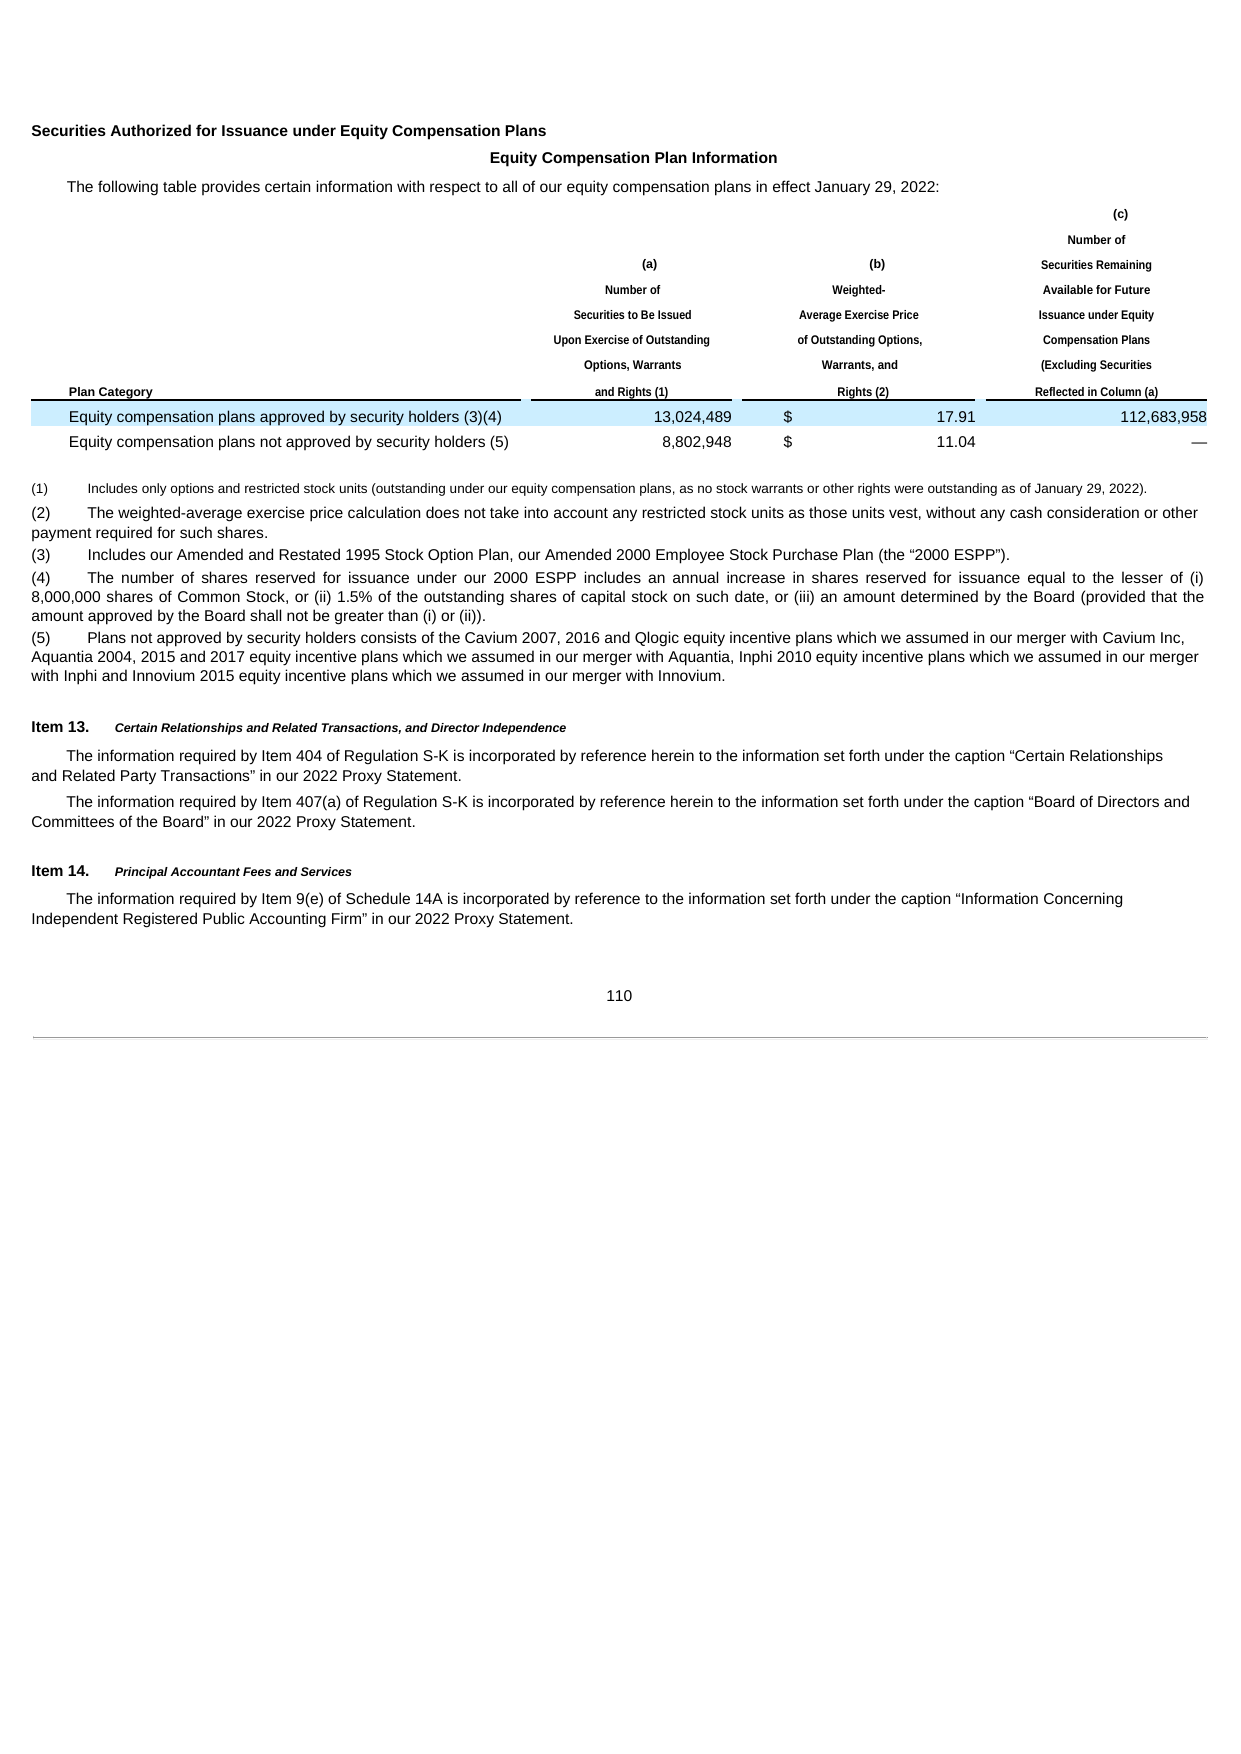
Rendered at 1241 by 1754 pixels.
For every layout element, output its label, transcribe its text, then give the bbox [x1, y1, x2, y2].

text Securities Authorized for Issuance under Equity Compensation Plans [31, 122, 1207, 139]
list The weighted-average exercise price calculation does not take into account any restricted stock units as those units vest, without any cash consideration or other payment required for such shares. [31, 504, 1207, 542]
list Includes our Amended and Restated 1995 Stock Option Plan, our Amended 2000 Employee Stock Purchase Plan (the “2000 ESPP”). [31, 545, 1207, 563]
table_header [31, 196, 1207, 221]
text The information required by Item 404 of Regulation S-K is incorporated by reference herein to the information set forth under the caption “Certain Relationships and Related Party Transactions” in our 2022 Proxy Statement. [31, 746, 1174, 784]
list The number of shares reserved for issuance under our 2000 ESPP includes an annual increase in shares reserved for issuance equal to the lesser of (i) 8,000,000 shares of Common Stock, or (ii) 1.5% of the outstanding shares of capital stock on such date, or (iii) an amount determined by the Board (provided that the amount approved by the Board shall not be greater than (i) or (ii)). [31, 568, 1207, 625]
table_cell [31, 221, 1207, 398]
text Item 13. Certain Relationships and Related Transactions, and Director Independence [31, 718, 1207, 736]
text The information required by Item 407(a) of Regulation S-K is incorporated by reference herein to the information set forth under the caption “Board of Directors and Committees of the Board” in our 2022 Proxy Statement. [31, 793, 1203, 831]
text The information required by Item 9(e) of Schedule 14A is incorporated by reference to the information set forth under the caption “Information Concerning Independent Registered Public Accounting Firm” in our 2022 Proxy Statement. [31, 889, 1176, 928]
picture [30, 1034, 1209, 1041]
text Equity Compensation Plan Information [489, 149, 1207, 167]
text 110 [31, 987, 1207, 1004]
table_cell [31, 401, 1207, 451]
list Includes only options and restricted stock units (outstanding under our equity compensation plans, as no stock warrants or other rights were outstanding as of January 29, 2022). [31, 481, 1207, 496]
list Plans not approved by security holders consists of the Cavium 2007, 2016 and Qlogic equity incentive plans which we assumed in our merger with Cavium Inc, Aquantia 2004, 2015 and 2017 equity incentive plans which we assumed in our merger with Aquantia, Inphi 2010 equity incentive plans which we assumed in our merger with Inphi and Innovium 2015 equity incentive plans which we assumed in our merger with Innovium. [31, 628, 1207, 685]
text Item 14. Principal Accountant Fees and Services [31, 861, 1207, 879]
text The following table provides certain information with respect to all of our equity compensation plans in effect January 29, 2022: [67, 177, 1207, 195]
